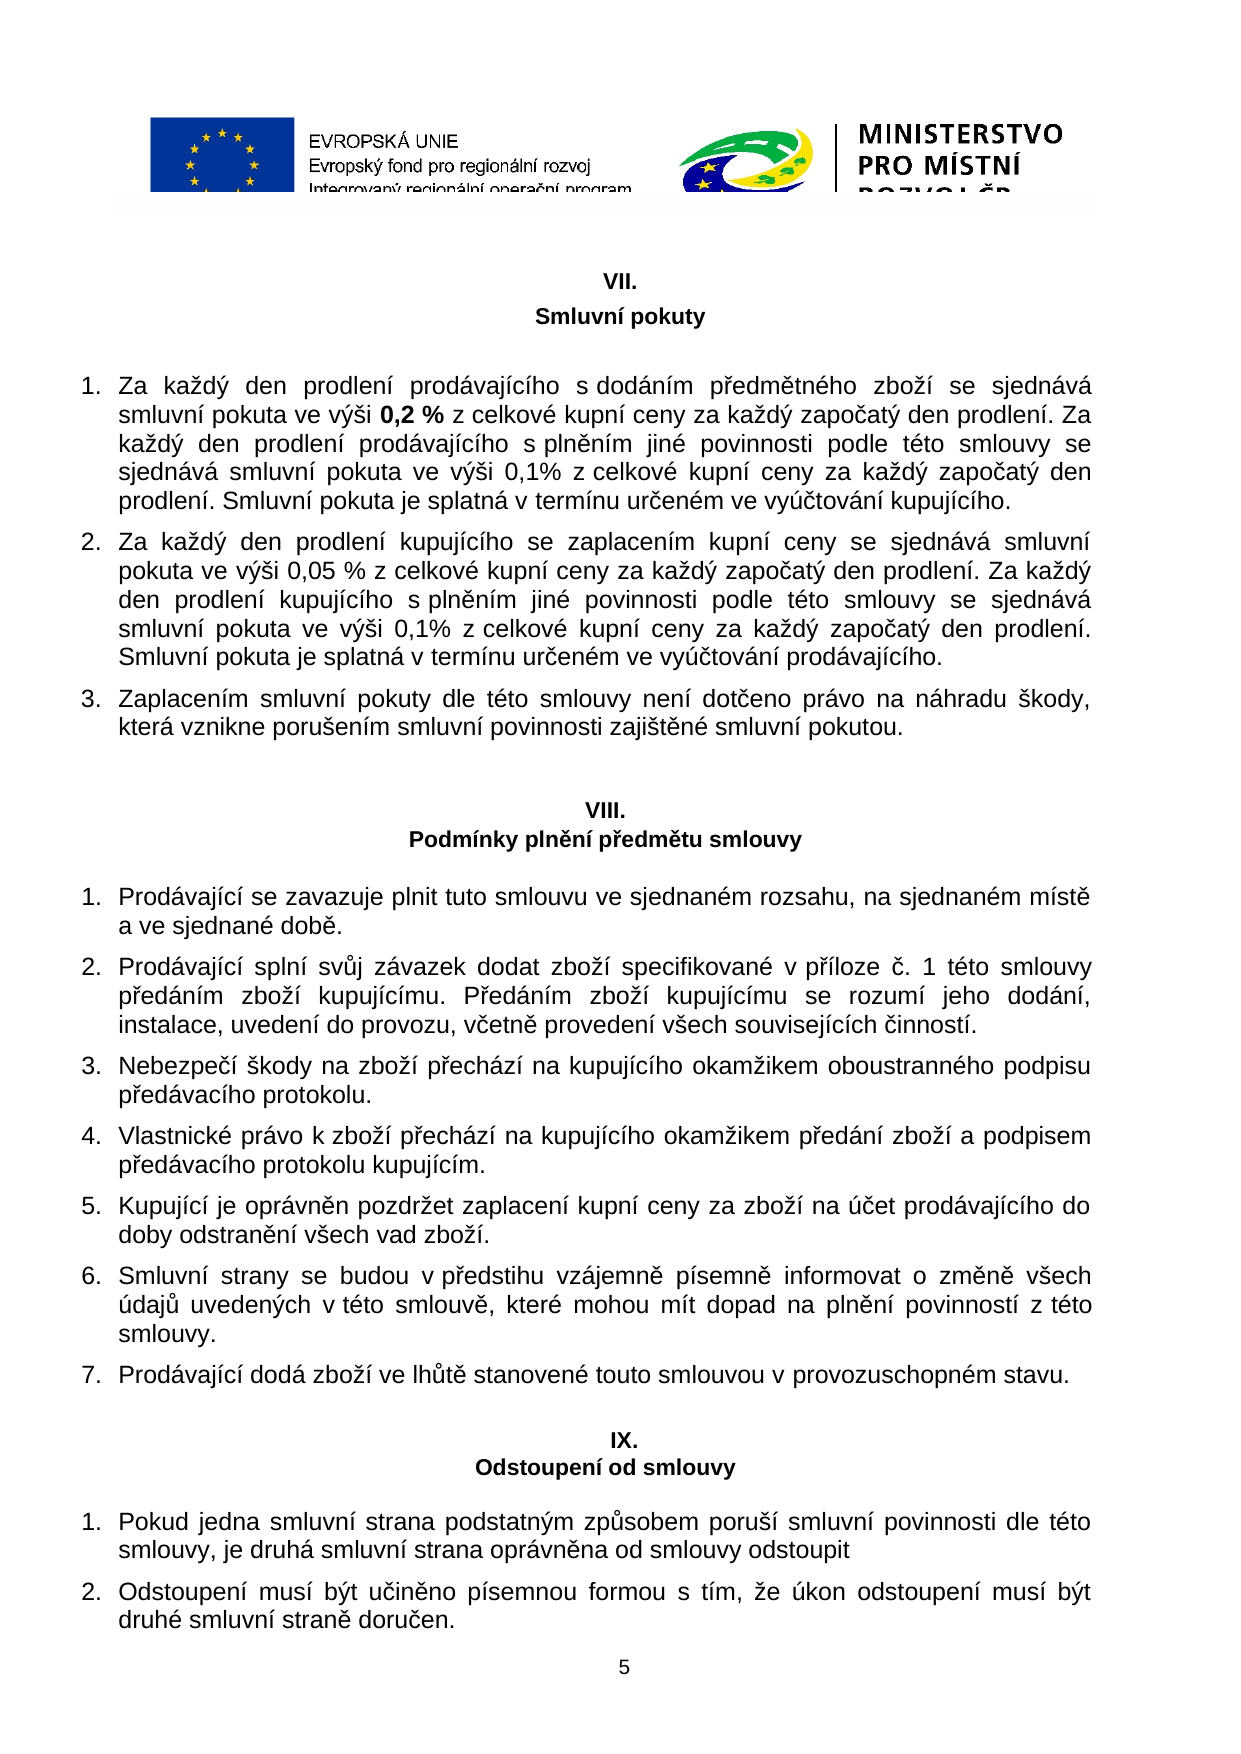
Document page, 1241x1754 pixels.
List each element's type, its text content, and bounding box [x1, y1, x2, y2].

list Prodávající se zavazuje plnit tuto smlouvu ve sjednaném rozsahu, na sjednaném místě a ve sjednané době. [81, 882, 1092, 940]
list Zaplacením smluvní pokuty dle této smlouvy není dotčeno právo na náhradu škody, která vznikne porušením smluvní povinnosti zajištěné smluvní pokutou. [81, 684, 1092, 741]
text Odstoupení od smlouvy [118, 1454, 1092, 1480]
list Kupující je oprávněn pozdržet zaplacení kupní ceny za zboží na účet prodávajícího do doby odstranění všech vad zboží. [81, 1191, 1092, 1249]
list Smluvní strany se budou v předstihu vzájemně písemně informovat o změně všech údajů uvedených v této smlouvě, které mohou mít dopad na plnění povinností z této smlouvy. [81, 1261, 1092, 1347]
list Odstoupení musí být učiněno písemnou formou s tím, že úkon odstoupení musí být druhé smluvní straně doručen. [81, 1577, 1092, 1634]
list Prodávající dodá zboží ve lhůtě stanovené touto smlouvou v provozuschopném stavu. [81, 1360, 1092, 1389]
list Za každý den prodlení kupujícího se zaplacením kupní ceny se sjednává smluvní pokuta ve výši 0,05 % z celkové kupní ceny za každý započatý den prodlení. Za každý den prodlení kupujícího s plněním jiné povinnosti podle této smlouvy se sjednává smluvní pokuta ve výši 0,1% z celkové kupní ceny za každý započatý den prodlení. Smluvní pokuta je splatná v termínu určeném ve vyúčtování prodávajícího. [81, 527, 1092, 671]
text Smluvní pokuty [148, 301, 1092, 330]
text IX. [156, 1427, 1092, 1454]
list Prodávající splní svůj závazek dodat zboží specifikované v příloze č. 1 této smlouvy předáním zboží kupujícímu. Předáním zboží kupujícímu se rozumí jeho dodání, instalace, uvedení do provozu, včetně provedení všech souvisejících činností. [81, 952, 1092, 1039]
list Pokud jedna smluvní strana podstatným způsobem poruší smluvní povinnosti dle této smlouvy, je druhá smluvní strana oprávněna od smlouvy odstoupit [81, 1507, 1092, 1564]
text VII. [148, 266, 1092, 295]
text Podmínky plnění předmětu smlouvy [118, 824, 1092, 853]
picture [118, 84, 1094, 245]
list Za každý den prodlení prodávajícího s dodáním předmětného zboží se sjednává smluvní pokuta ve výši 0,2 % z celkové kupní ceny za každý započatý den prodlení. Za každý den prodlení prodávajícího s plněním jiné povinnosti podle této smlouvy se sjednává smluvní pokuta ve výši 0,1% z celkové kupní ceny za každý započatý den prodlení. Smluvní pokuta je splatná v termínu určeném ve vyúčtování kupujícího. [81, 371, 1092, 515]
list Nebezpečí škody na zboží přechází na kupujícího okamžikem oboustranného podpisu předávacího protokolu. [81, 1051, 1092, 1109]
text VIII. [118, 795, 1092, 824]
list Vlastnické právo k zboží přechází na kupujícího okamžikem předání zboží a podpisem předávacího protokolu kupujícím. [81, 1121, 1092, 1179]
